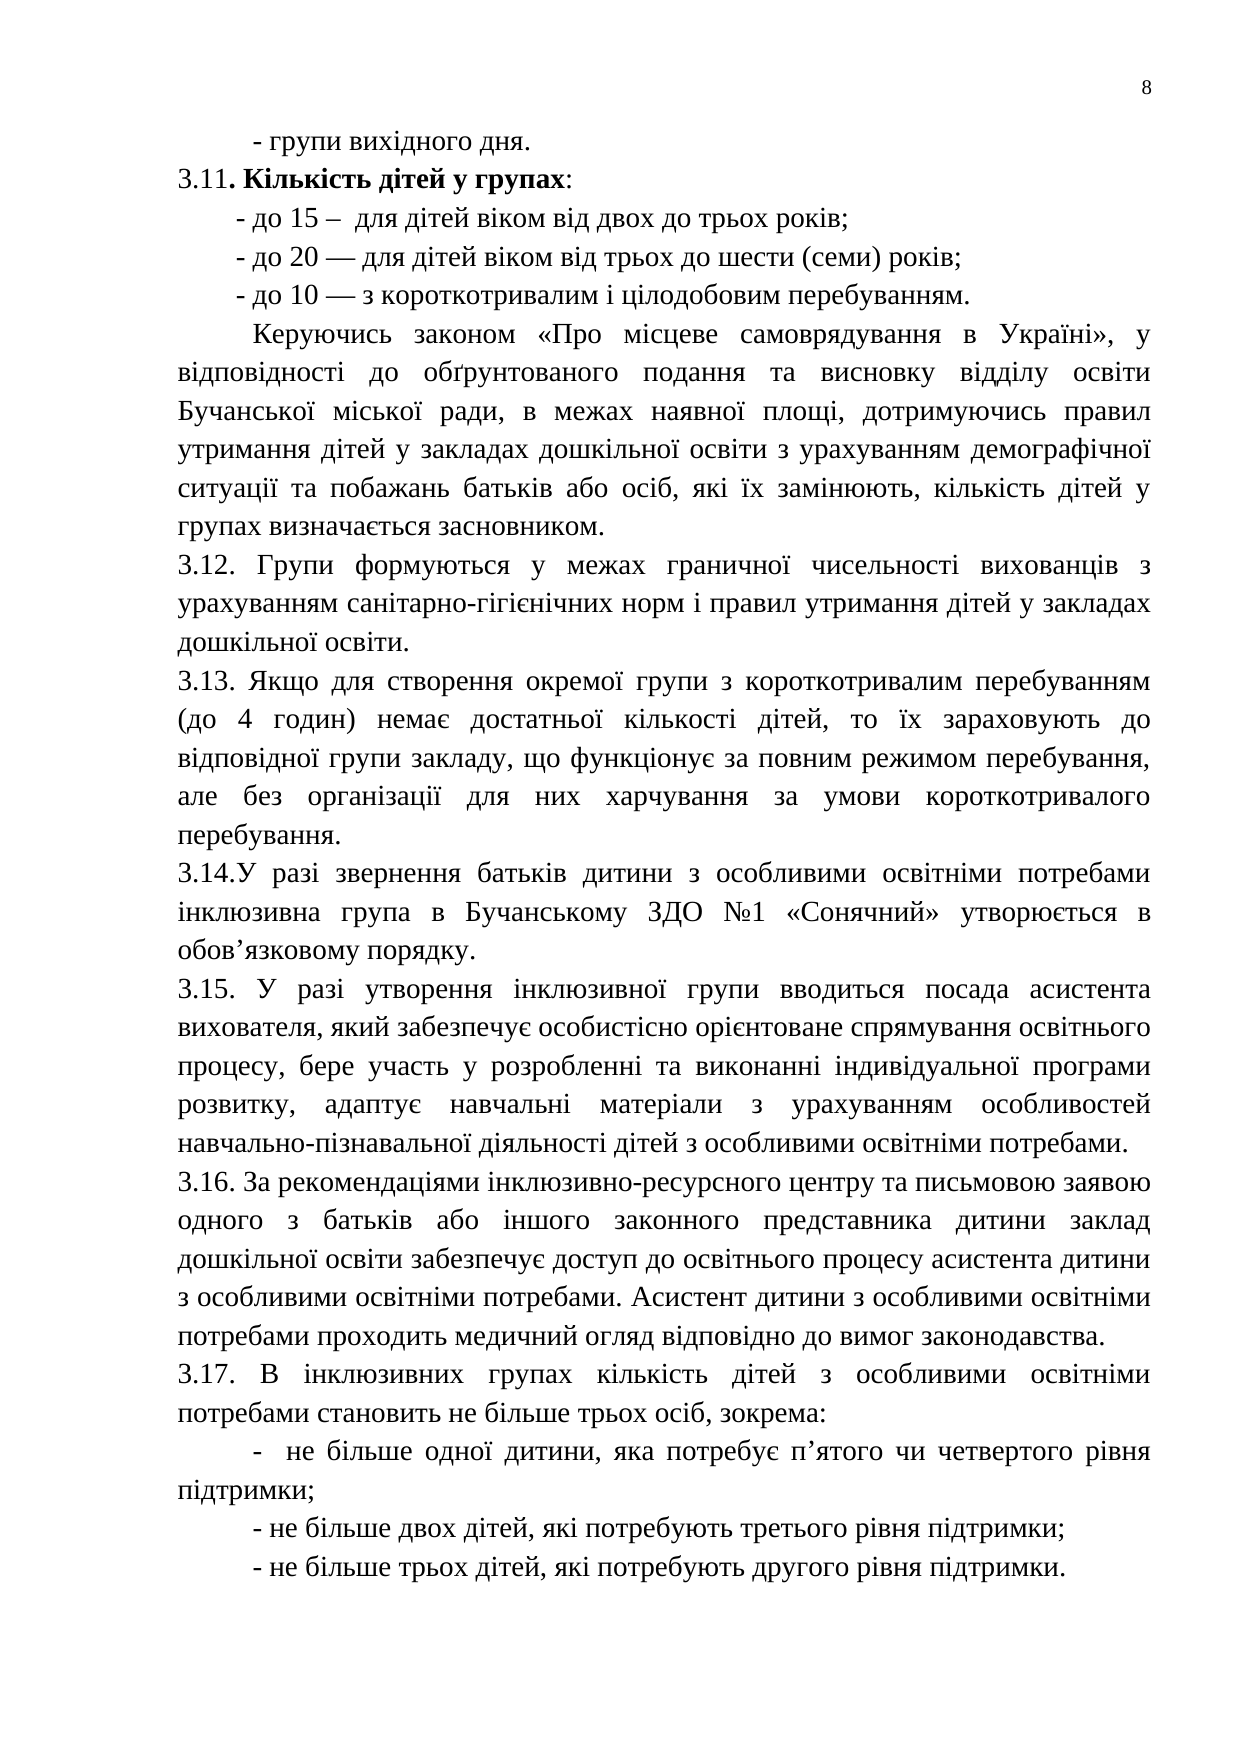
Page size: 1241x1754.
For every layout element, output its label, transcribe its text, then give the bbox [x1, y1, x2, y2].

text Керуючись законом «Про місцеве самоврядування в Україні», у відповідності до обґрунтованого подання та висновку відділу освіти Бучанської міської ради, в межах наявної площі, дотримуючись правил утримання дітей у закладах дошкільної освіти з урахуванням демографічної ситуації та побажань батьків або осіб, які їх замінюють, кількість дітей у групах визначається засновником. [177, 316, 1152, 542]
text - не більше двох дітей, які потребують третього рівня підтримки; [177, 1511, 1152, 1544]
text 3.13. Якщо для створення окремої групи з короткотривалим перебуванням (до 4 годин) немає достатньої кількості дітей, то їх зараховують до відповідної групи закладу, що функціонує за повним режимом перебування, але без організації для них харчування за умови короткотривалого перебування. [177, 663, 1152, 850]
text 3.17. В інклюзивних групах кількість дітей з особливими освітніми потребами становить не більше трьох осіб, зокрема: [177, 1356, 1152, 1428]
text 3.16. За рекомендаціями інклюзивно-ресурсного центру та письмовою заявою одного з батьків або іншого законного представника дитини заклад дошкільної освіти забезпечує доступ до освітнього процесу асистента дитини з особливими освітніми потребами. Асистент дитини з особливими освітніми потребами проходить медичний огляд відповідно до вимог законодавства. [177, 1164, 1152, 1351]
text 3.11. Кількість дітей у групах: [177, 162, 1152, 195]
text - до 15 – для дітей віком від двох до трьох років; [177, 200, 1152, 234]
text - не більше одної дитини, яка потребує п’ятого чи четвертого рівня підтримки; [177, 1433, 1152, 1506]
text 3.15. У разі утворення інклюзивної групи вводиться посада асистента вихователя, який забезпечує особистісно орієнтоване спрямування освітнього процесу, бере участь у розробленні та виконанні індивідуальної програми розвитку, адаптує навчальні матеріали з урахуванням особливостей навчально-пізнавальної діяльності дітей з особливими освітніми потребами. [177, 971, 1152, 1159]
text - групи вихідного дня. [177, 123, 1152, 157]
text - до 20 — для дітей віком від трьох до шести (семи) років; [177, 239, 1152, 272]
text - не більше трьох дітей, які потребують другого рівня підтримки. [177, 1549, 1152, 1583]
text 3.12. Групи формуються у межах граничної чисельності вихованців з урахуванням санітарно-гігієнічних норм і правил утримання дітей у закладах дошкільної освіти. [177, 547, 1152, 658]
text 3.14.У разі звернення батьків дитини з особливими освітніми потребами інклюзивна група в Бучанському ЗДО №1 «Сонячний» утворюється в обов’язковому порядку. [177, 855, 1152, 966]
text - до 10 — з короткотривалим і цілодобовим перебуванням. [177, 277, 1152, 311]
